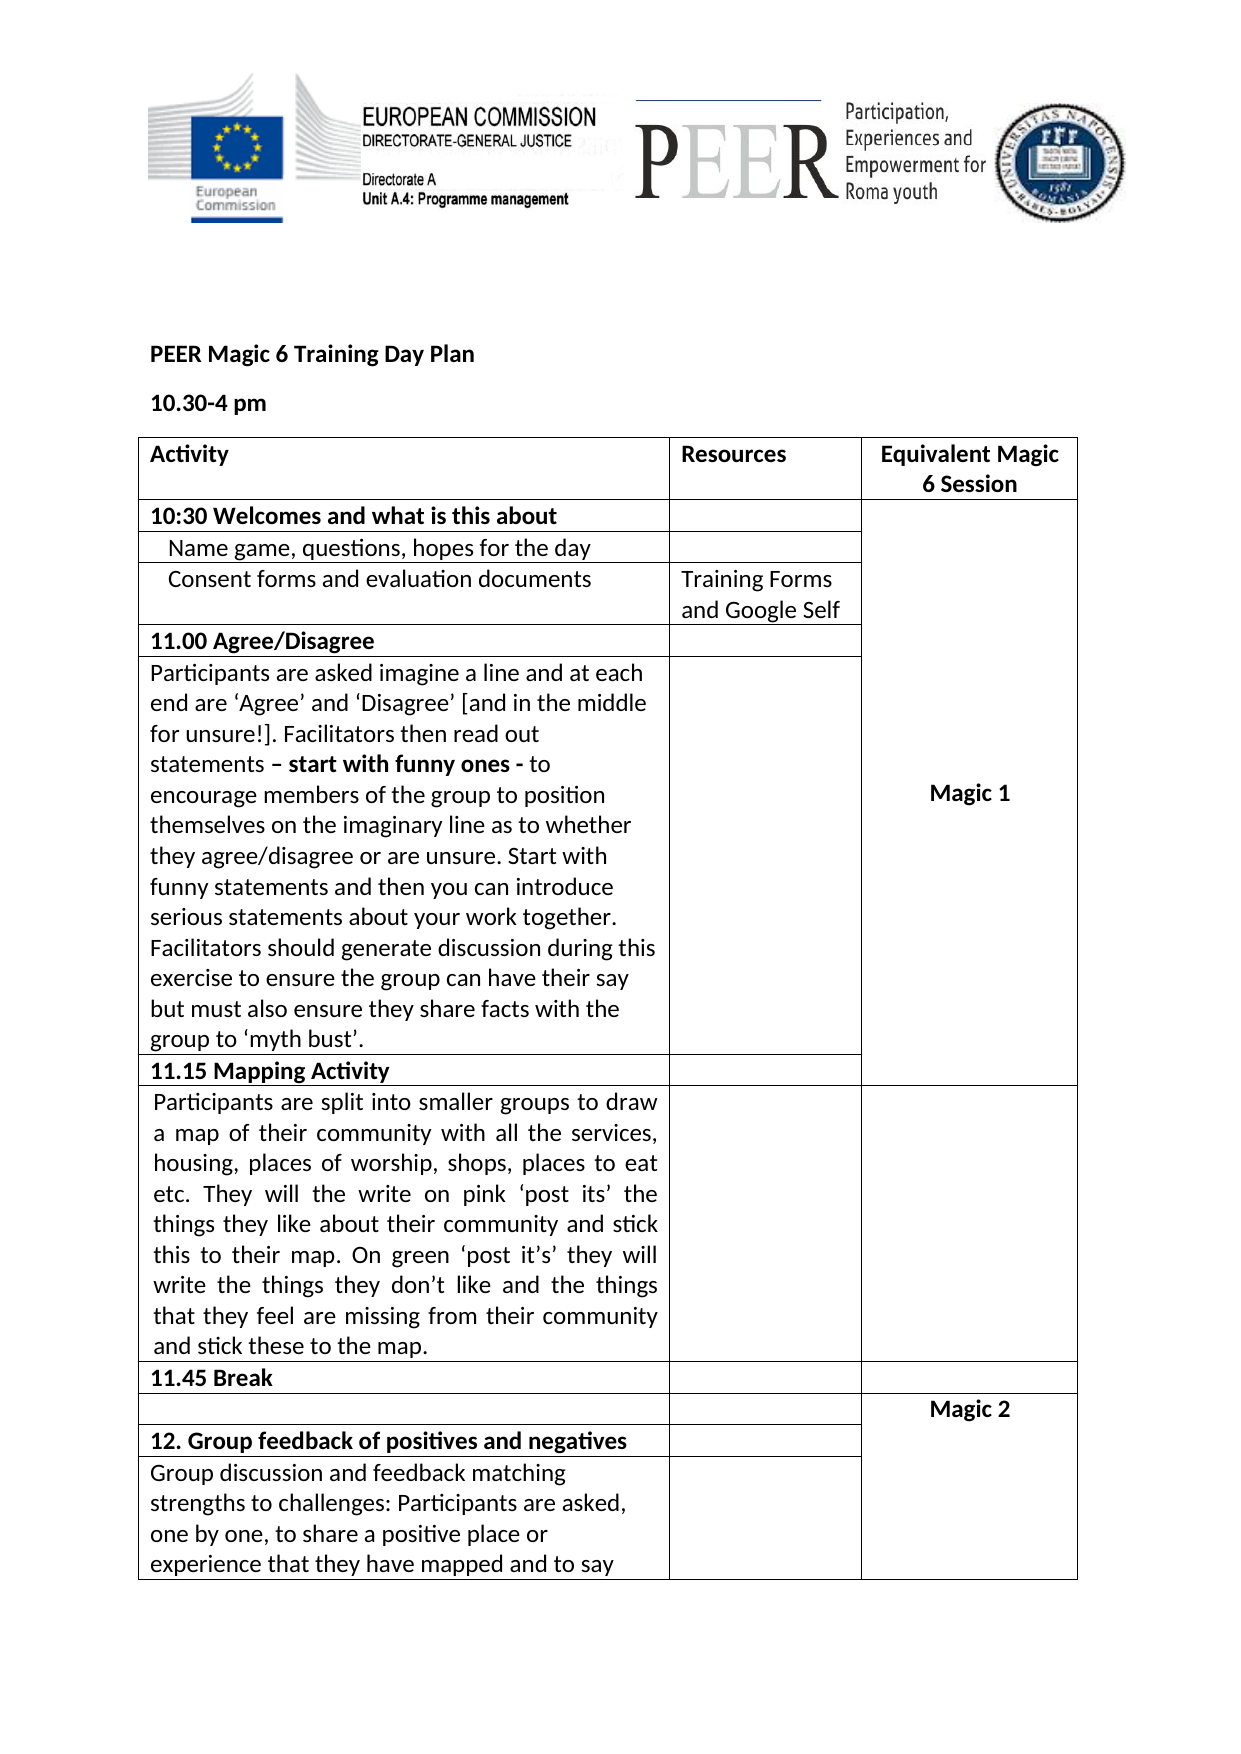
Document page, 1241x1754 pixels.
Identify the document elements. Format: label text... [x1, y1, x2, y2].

table_cell Training Forms and Google Self [670, 563, 861, 624]
table_cell Consent forms and evaluation documents [139, 563, 669, 624]
table_cell Magic 2 [862, 1394, 1077, 1579]
table_cell Participants are split into smaller groups to draw a map of their community with all the services, housing, places of worship, shops, places to eat etc. They will the write on pink ‘post its’ the things they like about their community and stick this to their map. On green ‘post it’s’ they will write the things they don’t like and the things that they feel are missing from their community and stick these to the map. [139, 1086, 669, 1361]
table_cell [862, 1086, 1077, 1361]
table_cell [670, 532, 861, 562]
table_header Resources [670, 438, 861, 499]
table_cell 11.45 Break [139, 1362, 669, 1393]
table_header Activity [139, 438, 669, 499]
table_cell Magic 1 [862, 500, 1077, 1085]
picture [631, 100, 987, 223]
table_cell [670, 1394, 861, 1424]
table_cell 10:30 Welcomes and what is this about [139, 500, 669, 531]
picture [148, 73, 361, 223]
table_cell 12. Group feedback of positives and negatives [139, 1425, 669, 1456]
table_cell [862, 1362, 1077, 1393]
table_cell [670, 500, 861, 531]
text 10.30-4 pm [150, 387, 1090, 418]
table_cell [670, 1086, 861, 1361]
table_cell [670, 625, 861, 656]
table_cell 11.00 Agree/Disagree [139, 625, 669, 656]
table_cell [670, 1425, 861, 1456]
table_cell [670, 1055, 861, 1085]
table_cell [670, 1362, 861, 1393]
table_cell 11.15 Mapping Activity [139, 1055, 669, 1085]
table_cell Participants are asked imagine a line and at each end are ‘Agree’ and ‘Disagree’ [and in the middle for unsure!]. Facilitators then read out statements – start with funny ones - to encourage members of the group to position themselves on the imaginary line as to whether they agree/disagree or are unsure. Start with funny statements and then you can introduce serious statements about your work together. Facilitators should generate discussion during this exercise to ensure the group can have their say but must also ensure they share facts with the group to ‘myth bust’. [139, 657, 669, 1054]
text PEER Magic 6 Training Day Plan [150, 338, 1090, 368]
table_cell [670, 1457, 861, 1579]
table_cell [670, 657, 861, 1054]
picture [994, 103, 1126, 223]
table_cell [139, 1394, 669, 1424]
table_cell Name game, questions, hopes for the day [139, 532, 669, 562]
table_header Equivalent Magic 6 Session [862, 438, 1077, 499]
